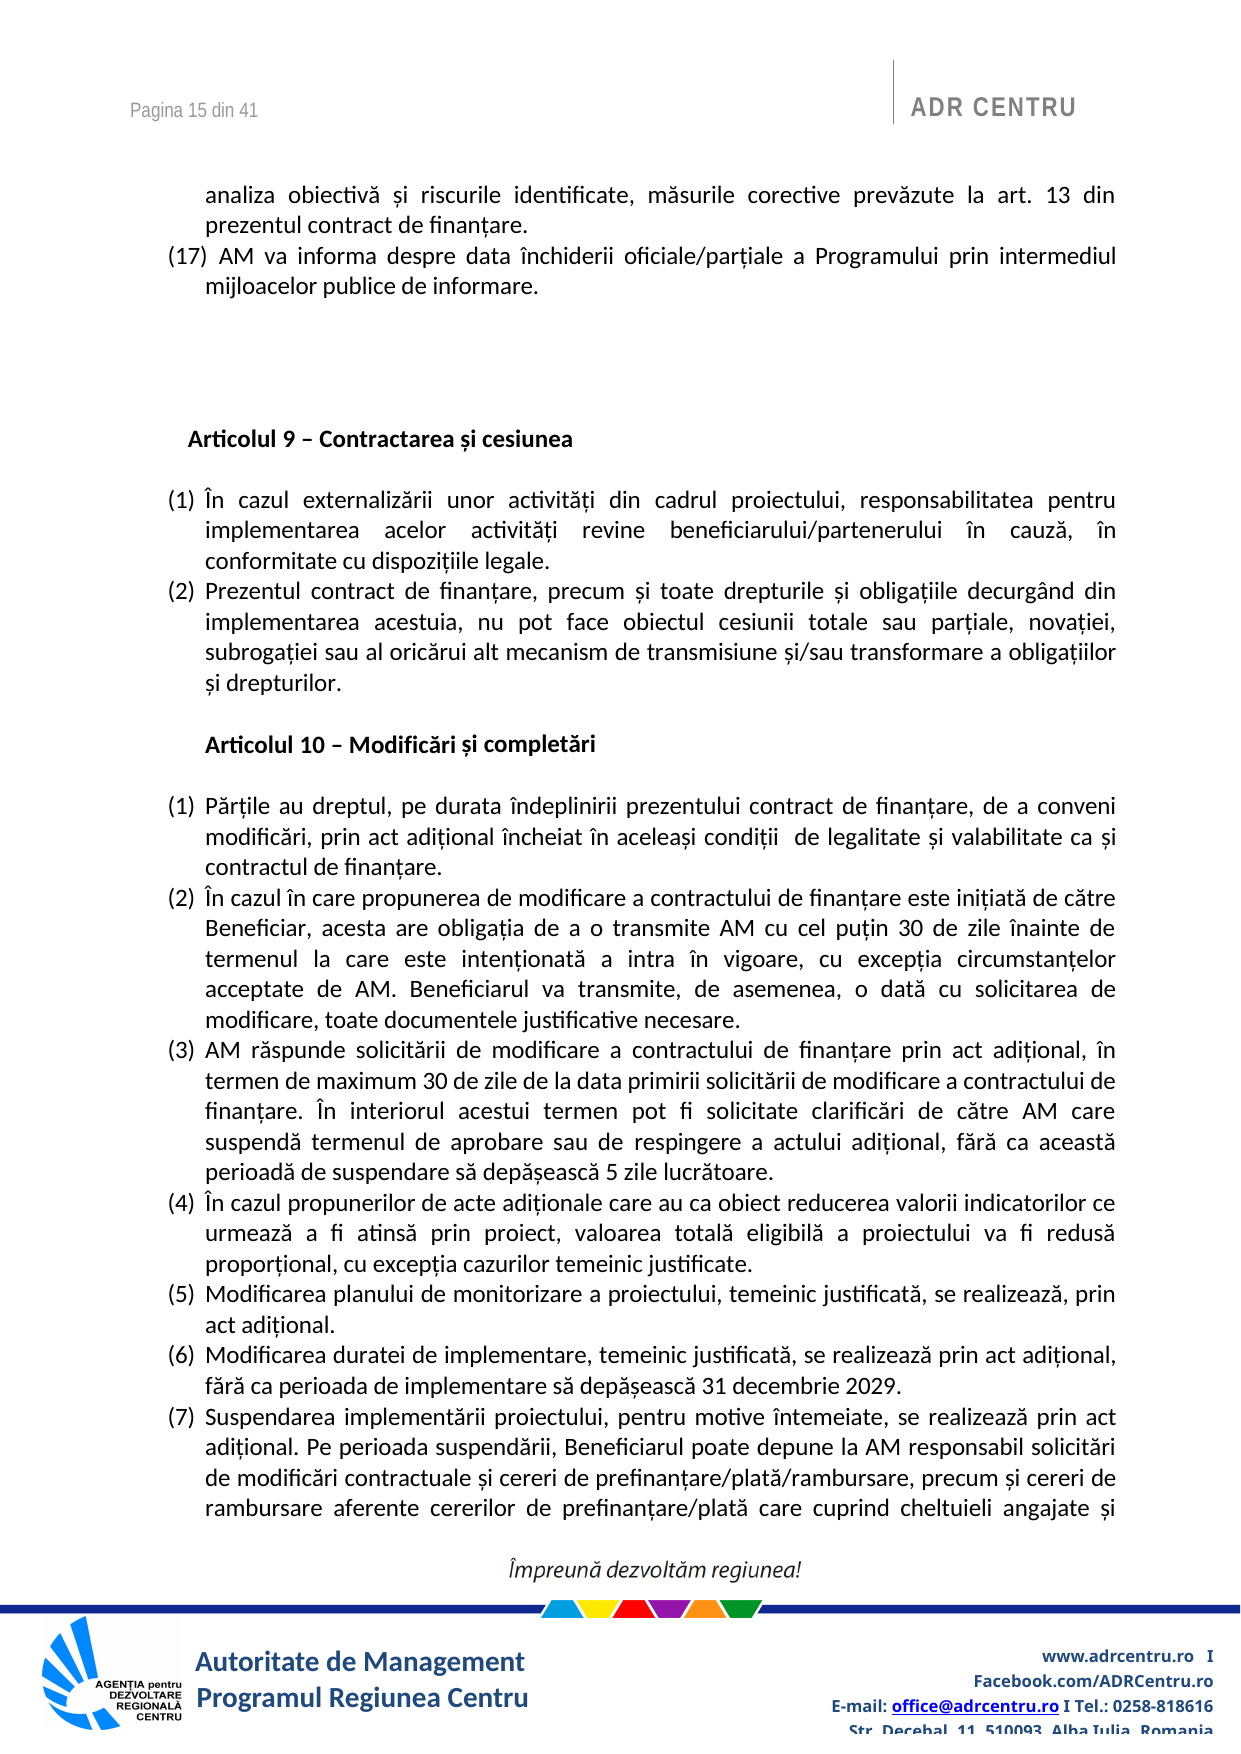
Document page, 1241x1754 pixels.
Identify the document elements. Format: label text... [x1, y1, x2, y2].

picture [495, 1556, 814, 1583]
list Modificarea planului de monitorizare a proiectului, temeinic justificată, se realizează, prin act adițional. [167, 1279, 1117, 1340]
list Modificarea duratei de implementare, temeinic justificată, se realizează prin act adițional, fără ca perioada de implementare să depășească 31 decembrie 2029. [167, 1340, 1117, 1401]
text Articolul 9 – Contractarea și cesiunea [130, 423, 1125, 453]
list AM va informa despre data închiderii oficiale/parţiale a Programului prin intermediul mijloacelor publice de informare. [167, 240, 1117, 301]
list AM răspunde solicitării de modificare a contractului de finanțare prin act adițional, în termen de maximum 30 de zile de la data primirii solicitării de modificare a contractului de finanțare. În interiorul acestui termen pot fi solicitate clarificări de către AM care suspendă termenul de aprobare sau de respingere a actului adițional, fără ca această perioadă de suspendare să depășească 5 zile lucrătoare. [167, 1034, 1117, 1187]
list În cazul propunerilor de acte adiționale care au ca obiect reducerea valorii indicatorilor ce urmează a fi atinsă prin proiect, valoarea totală eligibilă a proiectului va fi redusă proporțional, cu excepția cazurilor temeinic justificate. [167, 1187, 1117, 1279]
picture [574, 1600, 1241, 1618]
list Prezentul contract de finanțare, precum şi toate drepturile şi obligațiile decurgând din implementarea acestuia, nu pot face obiectul cesiunii totale sau parțiale, novației, subrogației sau al oricărui alt mecanism de transmisiune şi/sau transformare a obligațiilor şi drepturilor. [167, 576, 1117, 698]
list În cazul în care propunerea de modificare a contractului de finanțare este inițiată de către Beneficiar, acesta are obligația de a o transmite AM cu cel puțin 30 de zile înainte de termenul la care este intenționată a intra în vigoare, cu excepția circumstanțelor acceptate de AM. Beneficiarul va transmite, de asemenea, o dată cu solicitarea de modificare, toate documentele justificative necesare. [167, 882, 1117, 1034]
picture [0, 1600, 550, 1730]
text Articolul 10 – Modificări și completări [130, 728, 1125, 760]
list Părțile au dreptul, pe durata îndeplinirii prezentului contract de finanțare, de a conveni modificări, prin act adițional încheiat în aceleași condiții de legalitate și valabilitate ca şi contractul de finanțare. [167, 790, 1117, 882]
list În cazul externalizării unor activități din cadrul proiectului, responsabilitatea pentru implementarea acelor activități revine beneficiarului/partenerului în cauză, în conformitate cu dispozițiile legale. [167, 484, 1117, 576]
